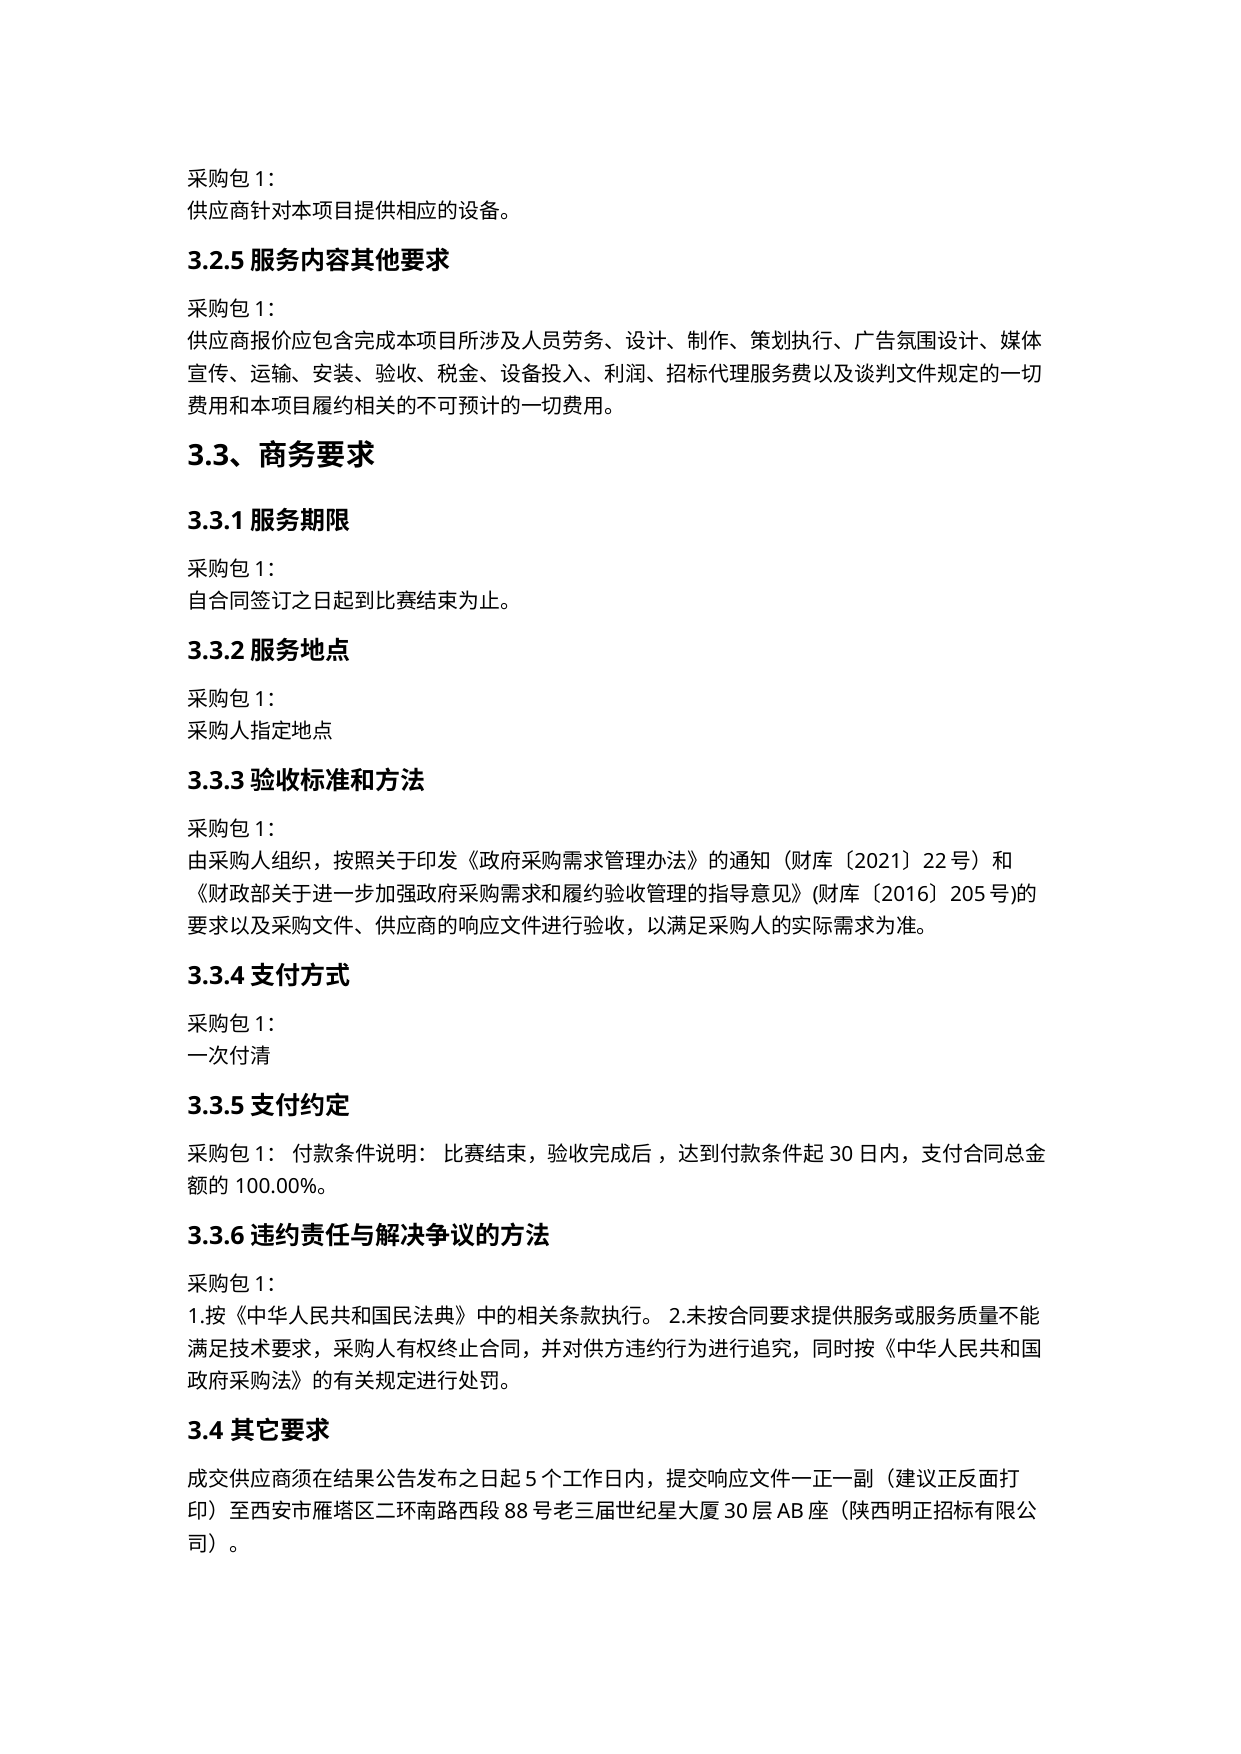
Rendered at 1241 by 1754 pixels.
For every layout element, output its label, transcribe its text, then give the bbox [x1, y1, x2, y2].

text 采购包1： [187, 1007, 1053, 1039]
text 供应商针对本项目提供相应的设备。 [187, 194, 1053, 227]
text 3.3.4支付方式 [187, 942, 1053, 1007]
text 采购包1： [187, 812, 1053, 844]
text 采购包1： [187, 162, 1053, 194]
text 自合同签订之日起到比赛结束为止。 [187, 584, 1053, 617]
text 3.3.6违约责任与解决争议的方法 [187, 1202, 1053, 1267]
text 采购包1： 付款条件说明： 比赛结束，验收完成后 ，达到付款条件起 30 日内，支付合同总金额的 100.00%。 [187, 1137, 1053, 1202]
text 采购包1： [187, 682, 1053, 714]
text 3.3.2服务地点 [187, 617, 1053, 682]
text 采购包1： [187, 292, 1053, 324]
text 3.3.5支付约定 [187, 1072, 1053, 1137]
text 成交供应商须在结果公告发布之日起5个工作日内，提交响应文件一正一副（建议正反面打印）至西安市雁塔区二环南路西段88号老三届世纪星大厦30层AB座（陕西明正招标有限公司）。 [187, 1462, 1053, 1559]
text 一次付清 [187, 1039, 1053, 1072]
text 采购人指定地点 [187, 714, 1053, 747]
text 3.3.3验收标准和方法 [187, 747, 1053, 812]
text 供应商报价应包含完成本项目所涉及人员劳务、设计、制作、策划执行、广告氛围设计、媒体宣传、运输、安装、验收、税金、设备投入、利润、招标代理服务费以及谈判文件规定的一切费用和本项目履约相关的不可预计的一切费用。 [187, 324, 1053, 422]
text 采购包1： [187, 1267, 1053, 1299]
text 由采购人组织，按照关于印发《政府采购需求管理办法》的通知（财库〔2021〕22号）和《财政部关于进一步加强政府采购需求和履约验收管理的指导意见》(财库〔2016〕205号)的要求以及采购文件、供应商的响应文件进行验收，以满足采购人的实际需求为准。 [187, 844, 1053, 942]
text 3.4 其它要求 [187, 1397, 1053, 1462]
text 3.3.1服务期限 [187, 487, 1053, 552]
text 采购包1： [187, 552, 1053, 584]
text 3.3、商务要求 [187, 422, 1053, 487]
text 1.按《中华人民共和国民法典》中的相关条款执行。 2.未按合同要求提供服务或服务质量不能满足技术要求，采购人有权终止合同，并对供方违约行为进行追究，同时按《中华人民共和国政府采购法》的有关规定进行处罚。 [187, 1299, 1053, 1397]
text 3.2.5服务内容其他要求 [187, 227, 1053, 292]
